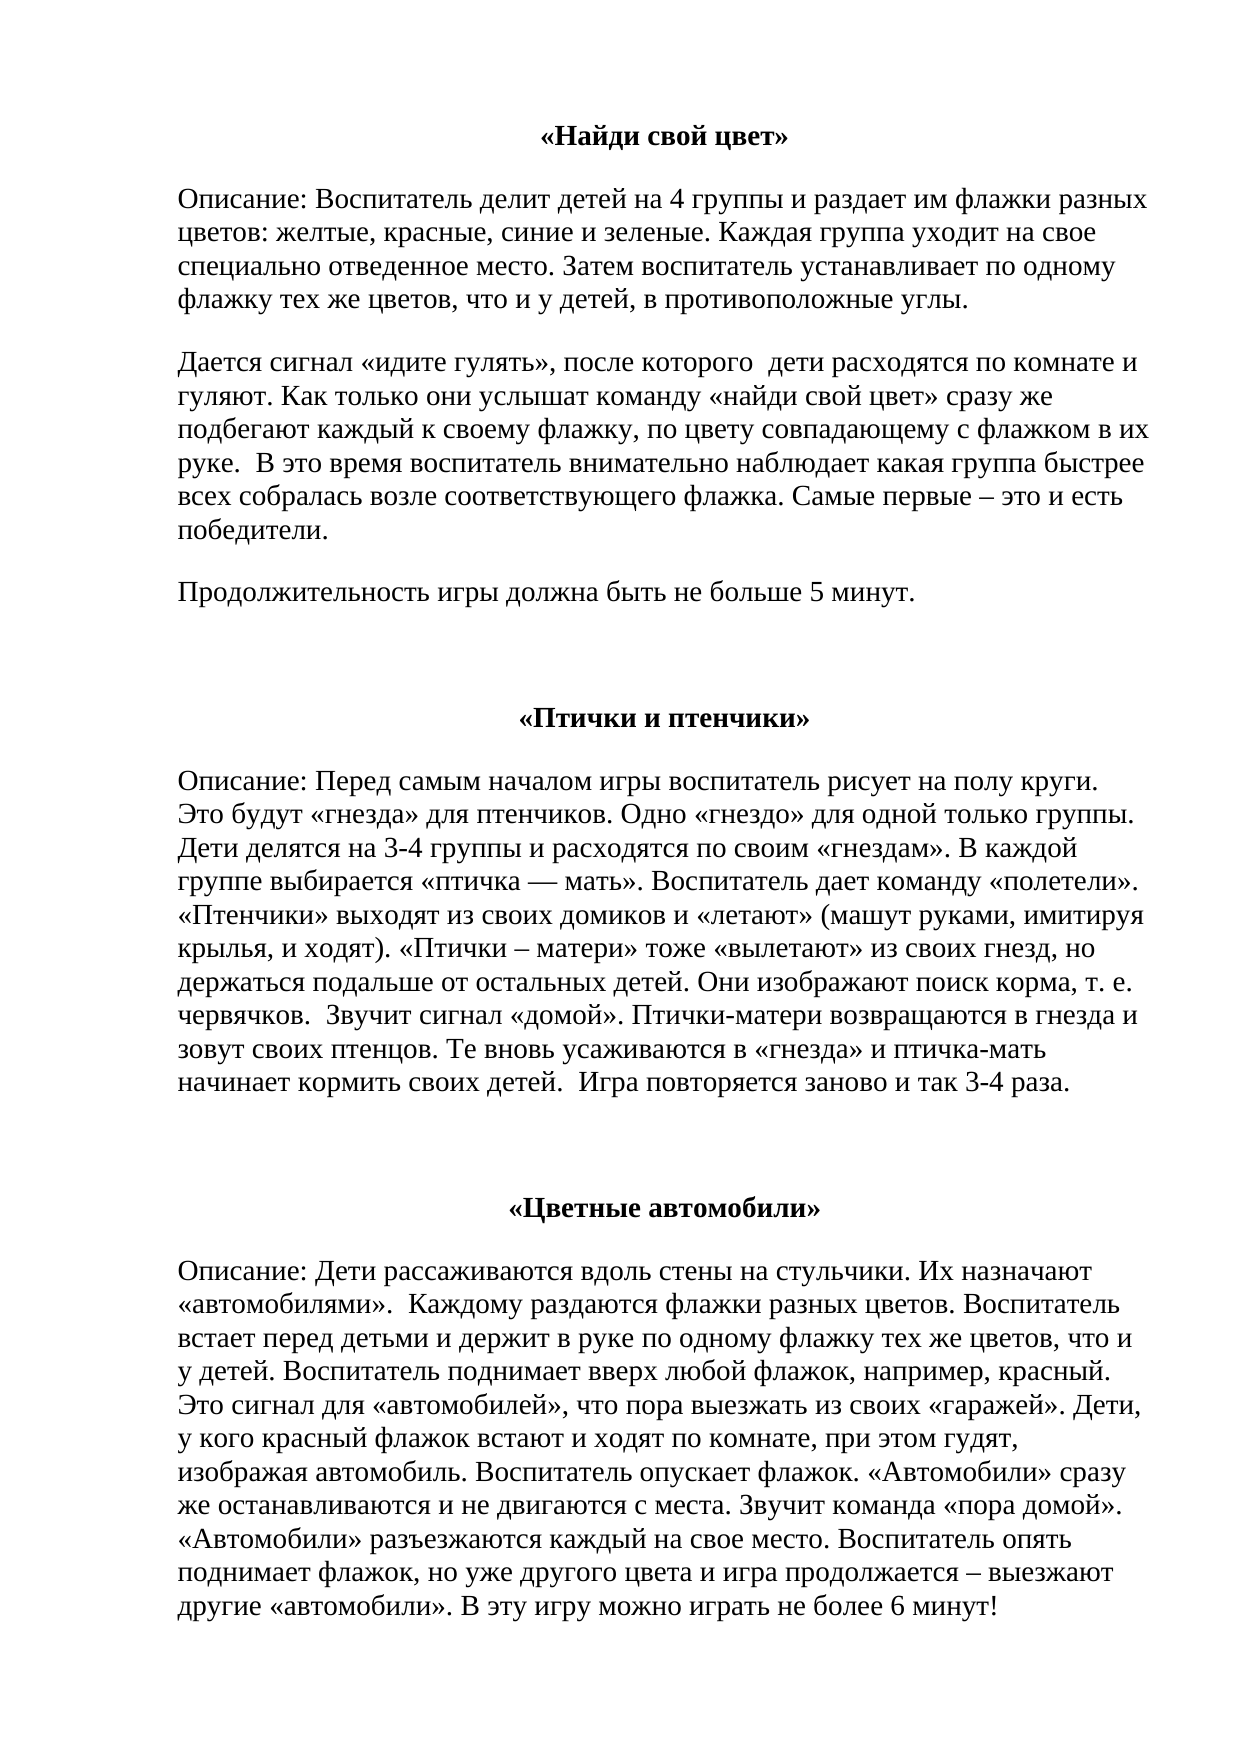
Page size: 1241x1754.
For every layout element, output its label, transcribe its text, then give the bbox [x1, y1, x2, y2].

text Описание: Перед самым началом игры воспитатель рисует на полу круги. Это будут «гнезда» для птенчиков. Одно «гнездо» для одной только группы. Дети делятся на 3-4 группы и расходятся по своим «гнездам». В каждой группе выбирается «птичка — мать». Воспитатель дает команду «полетели». «Птенчики» выходят из своих домиков и «летают» (машут руками, имитируя крылья, и ходят). «Птички – матери» тоже «вылетают» из своих гнезд, но держаться подальше от остальных детей. Они изображают поиск корма, т. е. червячков. Звучит сигнал «домой». Птички-матери возвращаются в гнезда и зовут своих птенцов. Те вновь усаживаются в «гнезда» и птичка-мать начинает кормить своих детей. Игра повторяется заново и так 3-4 раза. [177, 763, 1152, 1098]
text Дается сигнал «идите гулять», после которого дети расходятся по комнате и гуляют. Как только они услышат команду «найди свой цвет» сразу же подбегают каждый к своему флажку, по цвету совпадающему с флажком в их руке. В это время воспитатель внимательно наблюдает какая группа быстрее всех собралась возле соответствующего флажка. Самые первые – это и есть победители. [177, 344, 1152, 545]
text Продолжительность игры должна быть не больше 5 минут. [177, 574, 1152, 608]
text Описание: Дети рассаживаются вдоль стены на стульчики. Их назначают «автомобилями». Каждому раздаются флажки разных цветов. Воспитатель встает перед детьми и держит в руке по одному флажку тех же цветов, что и у детей. Воспитатель поднимает вверх любой флажок, например, красный. Это сигнал для «автомобилей», что пора выезжать из своих «гаражей». Дети, у кого красный флажок встают и ходят по комнате, при этом гудят, изображая автомобиль. Воспитатель опускает флажок. «Автомобили» сразу же останавливаются и не двигаются с места. Звучит команда «пора домой». «Автомобили» разъезжаются каждый на свое место. Воспитатель опять поднимает флажок, но уже другого цвета и игра продолжается – выезжают другие «автомобили». В эту игру можно играть не более 6 минут! [177, 1253, 1152, 1622]
text Описание: Воспитатель делит детей на 4 группы и раздает им флажки разных цветов: желтые, красные, синие и зеленые. Каждая группа уходит на свое специально отведенное место. Затем воспитатель устанавливает по одному флажку тех же цветов, что и у детей, в противоположные углы. [177, 181, 1152, 315]
text «Найди свой цвет» [177, 118, 1152, 152]
text «Цветные автомобили» [177, 1190, 1152, 1223]
text «Птички и птенчики» [177, 700, 1152, 733]
